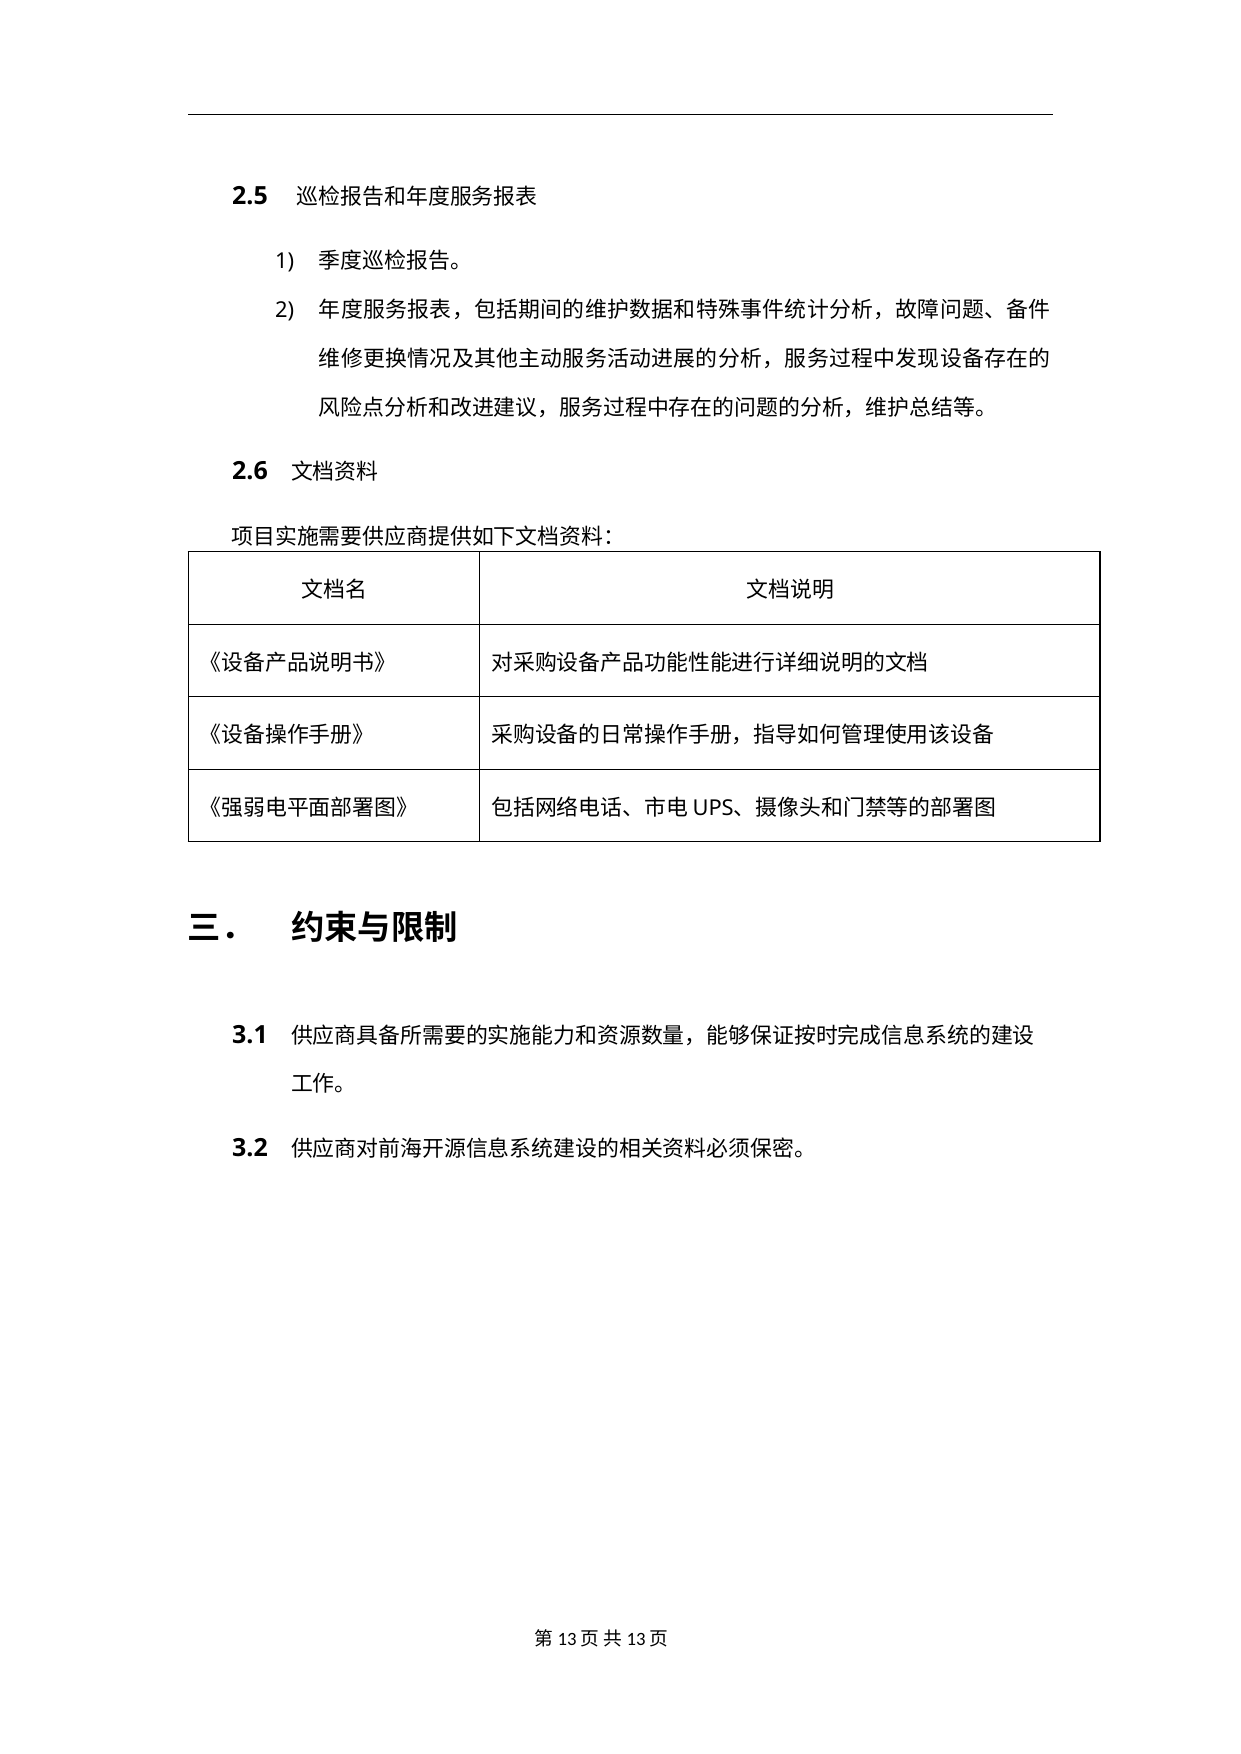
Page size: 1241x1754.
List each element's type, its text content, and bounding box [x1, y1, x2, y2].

table_cell 《强弱电平面部署图》 [189, 770, 479, 841]
table_cell 《设备操作手册》 [189, 697, 479, 769]
list 季度巡检报告。 [275, 243, 1053, 276]
table_header 文档说明 [480, 552, 1099, 624]
table_cell 包括网络电话、市电UPS、摄像头和门禁等的部署图 [480, 770, 1099, 841]
list 供应商具备所需要的实施能力和资源数量，能够保证按时完成信息系统的建设工作。 [232, 1001, 1053, 1098]
list 年度服务报表，包括期间的维护数据和特殊事件统计分析，故障问题、备件维修更换情况及其他主动服务活动进展的分析，服务过程中发现设备存在的风险点分析和改进建议，服务过程中存在的问题的分析，维护总结等。 [275, 292, 1053, 422]
subtitle 约束与限制 [187, 892, 1053, 957]
list 巡检报告和年度服务报表 [232, 162, 1053, 227]
text 项目实施需要供应商提供如下文档资料： [187, 519, 1053, 551]
list 供应商对前海开源信息系统建设的相关资料必须保密。 [232, 1115, 1053, 1180]
table_cell 对采购设备产品功能性能进行详细说明的文档 [480, 625, 1099, 696]
table_cell 《设备产品说明书》 [189, 625, 479, 696]
table_cell 采购设备的日常操作手册，指导如何管理使用该设备 [480, 697, 1099, 769]
list 文档资料 [232, 437, 1053, 502]
table_header 文档名 [189, 552, 479, 624]
